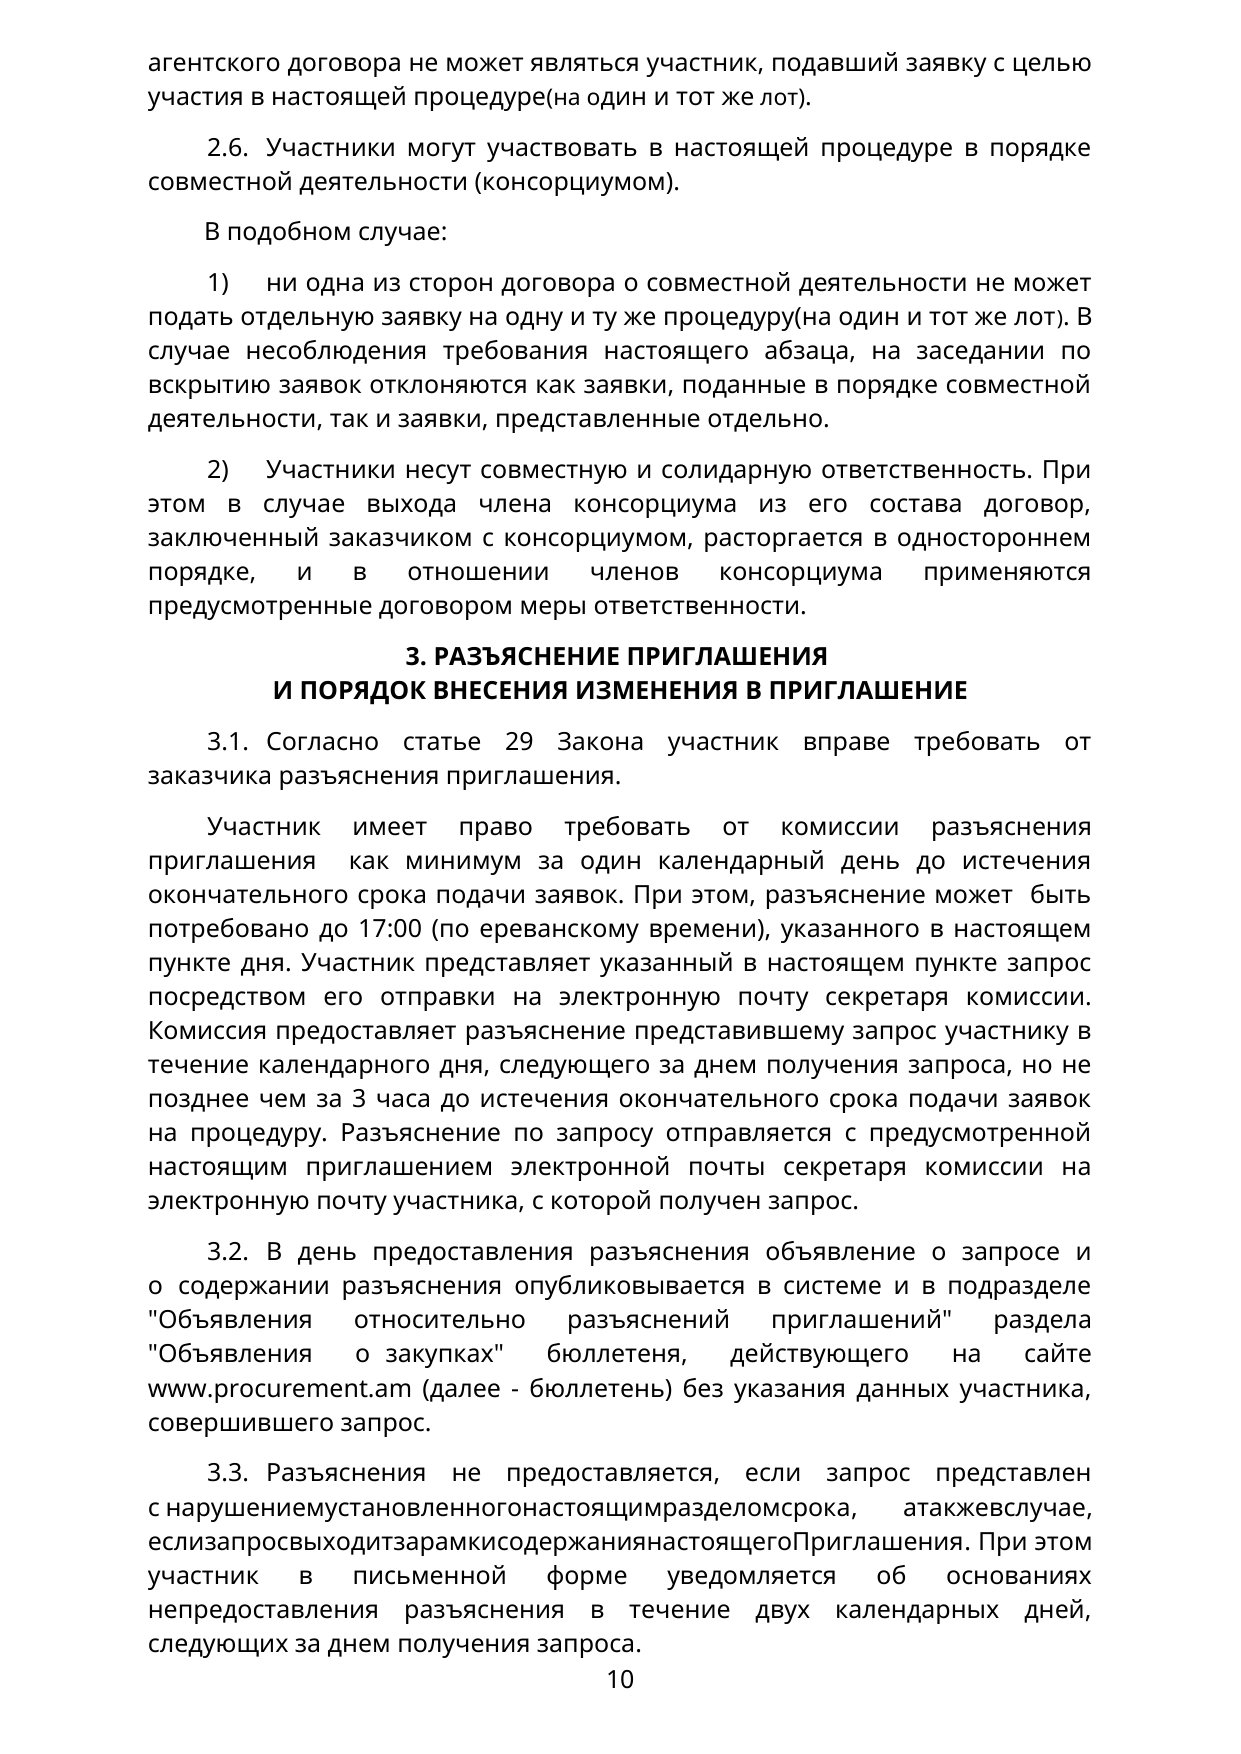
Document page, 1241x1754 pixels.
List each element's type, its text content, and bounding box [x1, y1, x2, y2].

text 3.2. В день предоставления разъяснения объявление о запросе и о содержании разъяснения опубликовывается в системе и в подразделе "Объявления относительно разъяснений приглашений" раздела "Объявления о закупках" бюллетеня, действующего на сайте www.procurement.am (далее - бюллетень) без указания данных участника, совершившего запрос. [148, 1234, 1092, 1438]
text 3. РАЗЪЯСНЕНИЕ ПРИГЛАШЕНИЯ И ПОРЯДОК ВНЕСЕНИЯ ИЗМЕНЕНИЯ В ПРИГЛАШЕНИЕ [148, 639, 1092, 707]
text 3.1. Согласно статье 29 Закона участник вправе требовать от заказчика разъяснения приглашения. [148, 723, 1092, 792]
text Участник имеет право требовать от комиссии разъяснения приглашения как минимум за один календарный день до истечения окончательного срока подачи заявок. При этом, разъяснение может быть потребовано до 17:00 (по ереванскому времени), указанного в настоящем пункте дня. Участник представляет указанный в настоящем пункте запрос посредством его отправки на электронную почту секретаря комиссии. Комиссия предоставляет разъяснение представившему запрос участнику в течение календарного дня, следующего за днем получения запроса, но не позднее чем за 3 часа до истечения окончательного срока подачи заявок на процедуру. Разъяснение по запросу отправляется с предусмотренной настоящим приглашением электронной почты секретаря комиссии на электронную почту участника, с которой получен запрос. [148, 808, 1092, 1217]
text В подобном случае: [148, 214, 1092, 248]
text 3.3. Разъяснения не предоставляется, если запрос представлен с нарушениемустановленногонастоящимразделомсрока, атакжевслучае, еслизапросвыходитзарамкисодержаниянастоящегоПриглашения. При этом участник в письменной форме уведомляется об основаниях непредоставления разъяснения в течение двух календарных дней, следующих за днем получения запроса. [148, 1455, 1092, 1659]
text 1) ни одна из сторон договора о совместной деятельности не может подать отдельную заявку на одну и ту же процедуру(на один и тот же лот). В случае несоблюдения требования настоящего абзаца, на заседании по вскрытию заявок отклоняются как заявки, поданные в порядке совместной деятельности, так и заявки, представленные отдельно. [148, 265, 1092, 435]
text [148, 44, 1092, 112]
text 2) Участники несут совместную и солидарную ответственность. При этом в случае выхода члена консорциума из его состава договор, заключенный заказчиком с консорциумом, расторгается в одностороннем порядке, и в отношении членов консорциума применяются предусмотренные договором меры ответственности. [148, 452, 1092, 622]
text 2.6. Участники могут участвовать в настоящей процедуре в порядке совместной деятельности (консорциумом). [148, 129, 1092, 197]
